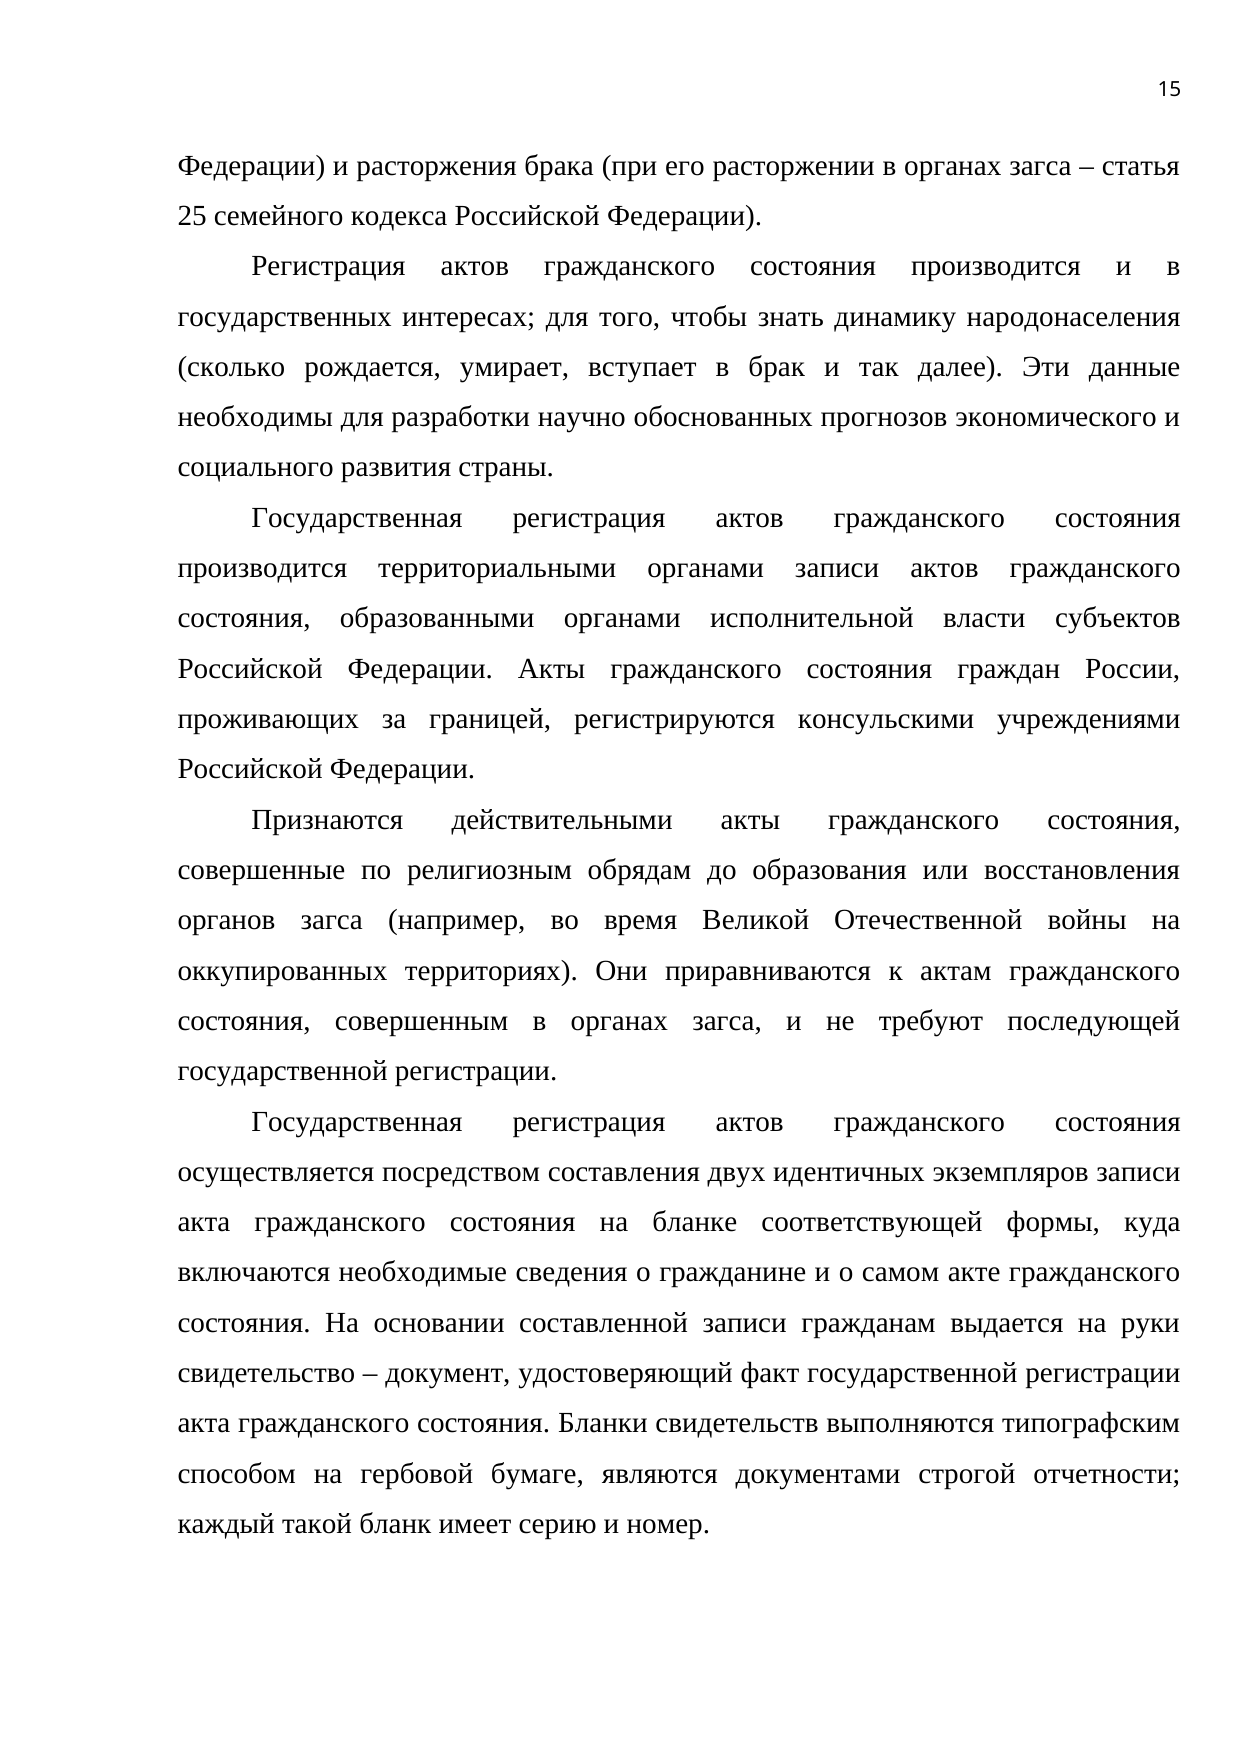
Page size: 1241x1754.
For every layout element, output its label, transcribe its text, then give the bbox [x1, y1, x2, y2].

text Государственная регистрация актов гражданского состояния осуществляется посредством составления двух идентичных экземпляров записи акта гражданского состояния на бланке соответствующей формы, куда включаются необходимые сведения о гражданине и о самом акте гражданского состояния. На основании составленной записи гражданам выдается на руки свидетельство – документ, удостоверяющий факт государственной регистрации акта гражданского состояния. Бланки свидетельств выполняются типографским способом на гербовой бумаге, являются документами строгой отчетности; каждый такой бланк имеет серию и номер. [177, 1104, 1181, 1540]
text Государственная регистрация актов гражданского состояния производится территориальными органами записи актов гражданского состояния, образованными органами исполнительной власти субъектов Российской Федерации. Акты гражданского состояния граждан России, проживающих за границей, регистрируются консульскими учреждениями Российской Федерации. [177, 500, 1181, 785]
text Признаются действительными акты гражданского состояния, совершенные по религиозным обрядам до образования или восстановления органов загса (например, во время Великой Отечественной войны на оккупированных территориях). Они приравниваются к актам гражданского состояния, совершенным в органах загса, и не требуют последующей государственной регистрации. [177, 802, 1181, 1087]
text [177, 148, 1181, 232]
text Регистрация актов гражданского состояния производится и в государственных интересах; для того, чтобы знать динамику народонаселения (сколько рождается, умирает, вступает в брак и так далее). Эти данные необходимы для разработки научно обоснованных прогнозов экономического и социального развития страны. [177, 248, 1181, 483]
